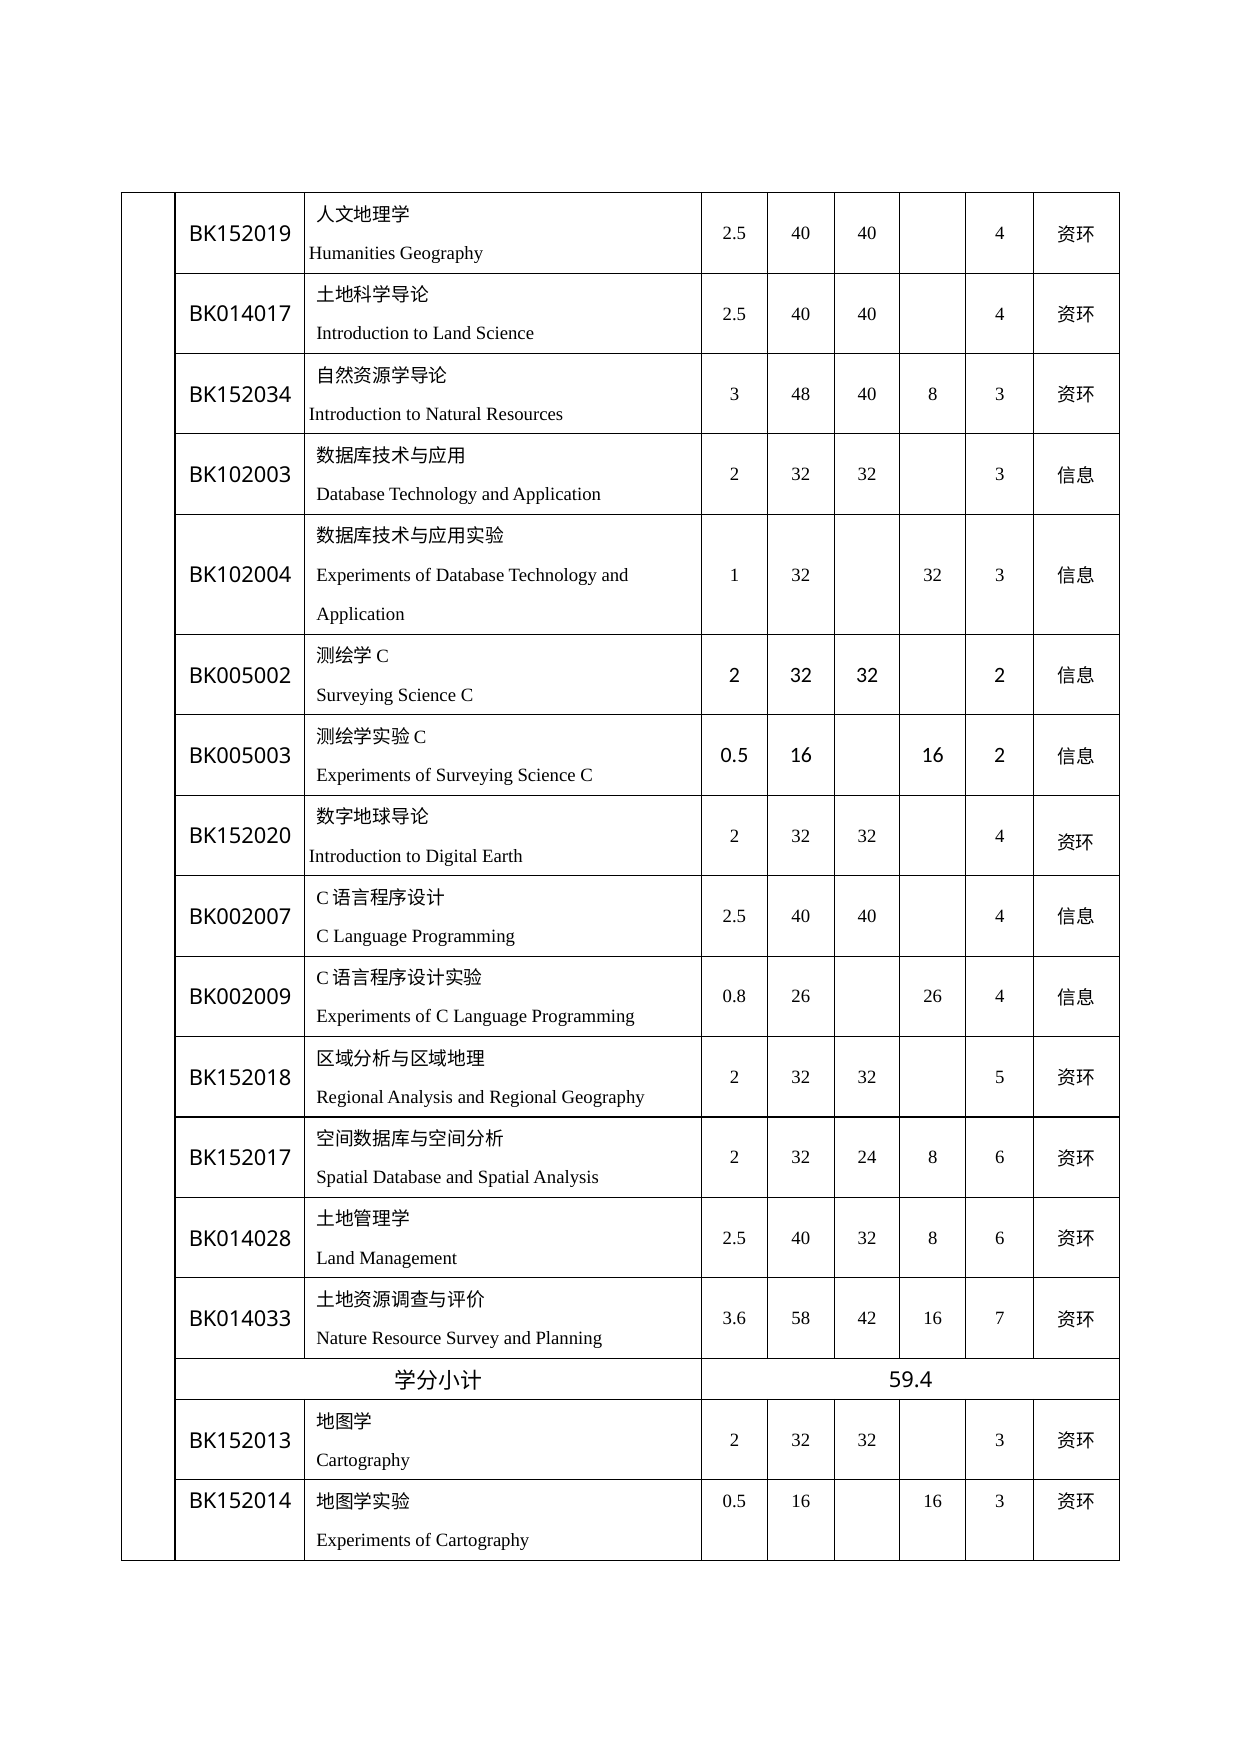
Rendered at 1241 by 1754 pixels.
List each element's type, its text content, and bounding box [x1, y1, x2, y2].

table_cell 资环 [1034, 274, 1119, 353]
table_cell 16 [768, 1480, 834, 1560]
table_cell 32 [835, 1198, 899, 1277]
table_cell [835, 715, 899, 795]
table_cell 学分小计 [176, 1359, 701, 1399]
table_cell [900, 1400, 965, 1479]
table_cell 资环 [1034, 354, 1119, 433]
table_cell 3 [966, 354, 1033, 433]
table_cell [900, 796, 965, 875]
table_cell 40 [768, 1198, 834, 1277]
table_cell 土地科学导论 Introduction to Land Science [305, 274, 701, 353]
table_cell BK102003 [176, 434, 304, 514]
table_cell [900, 1037, 965, 1116]
table_cell [835, 515, 899, 634]
table_cell BK005002 [176, 635, 304, 714]
table_cell BK002007 [176, 876, 304, 956]
table_cell [835, 957, 899, 1036]
table_cell 测绘学实验C Experiments of Surveying Science C [305, 715, 701, 795]
table_cell 8 [900, 354, 965, 433]
table_cell 测绘学C Surveying Science C [305, 635, 701, 714]
table_cell 空间数据库与空间分析 Spatial Database and Spatial Analysis [305, 1118, 701, 1197]
table_cell 6 [966, 1198, 1033, 1277]
table_cell BK152014 [176, 1480, 304, 1560]
table_cell BK152034 [176, 354, 304, 433]
table_cell 资环 [1034, 1198, 1119, 1277]
table_cell BK152013 [176, 1400, 304, 1479]
table_cell 土地资源调查与评价 Nature Resource Survey and Planning [305, 1278, 701, 1358]
table_cell 32 [768, 1118, 834, 1197]
table_cell 2.5 [702, 274, 767, 353]
table_cell 32 [835, 1400, 899, 1479]
table_cell BK152019 [176, 193, 304, 272]
table_cell 地图学 Cartography [305, 1400, 701, 1479]
table_cell 0.5 [702, 1480, 767, 1560]
table_cell 资环 [1034, 1400, 1119, 1479]
table_cell 8 [900, 1118, 965, 1197]
table_cell 3 [966, 434, 1033, 514]
table_cell 2 [702, 1400, 767, 1479]
table_cell 32 [768, 635, 834, 714]
table_cell BK102004 [176, 515, 304, 634]
table_cell 8 [900, 1198, 965, 1277]
table_cell 40 [768, 876, 834, 956]
table_cell 2.5 [702, 193, 767, 272]
table_cell C语言程序设计 C Language Programming [305, 876, 701, 956]
table_cell 32 [835, 434, 899, 514]
table_cell C语言程序设计实验 Experiments of C Language Programming [305, 957, 701, 1036]
table_cell 7 [966, 1278, 1033, 1358]
table_cell 32 [768, 1037, 834, 1116]
table_cell 1 [702, 515, 767, 634]
table_cell 24 [835, 1118, 899, 1197]
table_cell 数字地球导论 Introduction to Digital Earth [305, 796, 701, 875]
table_cell 数据库技术与应用 Database Technology and Application [305, 434, 701, 514]
table_cell [900, 635, 965, 714]
table_cell BK152020 [176, 796, 304, 875]
table_cell 40 [835, 354, 899, 433]
table_cell 2.5 [702, 1198, 767, 1277]
table_cell 6 [966, 1118, 1033, 1197]
table_cell 48 [768, 354, 834, 433]
table_cell 5 [966, 1037, 1033, 1116]
table_cell 16 [768, 715, 834, 795]
table_cell [835, 1480, 899, 1560]
table_cell 土地管理学 Land Management [305, 1198, 701, 1277]
table_cell 40 [768, 274, 834, 353]
table_cell BK152018 [176, 1037, 304, 1116]
table_cell 信息 [1034, 515, 1119, 634]
table_cell 资环 [1034, 193, 1119, 272]
table_cell 2 [966, 715, 1033, 795]
table_cell 信息 [1034, 635, 1119, 714]
table_cell 4 [966, 796, 1033, 875]
table_cell 0.5 [702, 715, 767, 795]
table_cell 32 [768, 515, 834, 634]
table_cell 3 [966, 1480, 1033, 1560]
table_cell 0.8 [702, 957, 767, 1036]
table_cell 2 [702, 635, 767, 714]
table_cell 信息 [1034, 876, 1119, 956]
table_cell 32 [768, 1400, 834, 1479]
table_cell 26 [768, 957, 834, 1036]
table_cell [900, 274, 965, 353]
table_cell BK005003 [176, 715, 304, 795]
table_cell 信息 [1034, 715, 1119, 795]
table_cell 资环 [1034, 1278, 1119, 1358]
table_cell 3.6 [702, 1278, 767, 1358]
table_cell [900, 876, 965, 956]
table_cell 地图学实验 Experiments of Cartography [305, 1480, 701, 1560]
table_cell 2 [702, 796, 767, 875]
table_cell 区域分析与区域地理 Regional Analysis and Regional Geography [305, 1037, 701, 1116]
table_cell 40 [835, 274, 899, 353]
table_cell 信息 [1034, 957, 1119, 1036]
table_cell 16 [900, 715, 965, 795]
table_cell 32 [835, 796, 899, 875]
table_cell BK002009 [176, 957, 304, 1036]
table_cell 资环 [1034, 1037, 1119, 1116]
table_cell 32 [900, 515, 965, 634]
table_cell 2 [702, 434, 767, 514]
table_cell 40 [835, 193, 899, 272]
table_cell 3 [966, 1400, 1033, 1479]
table_cell 4 [966, 876, 1033, 956]
table_cell 2.5 [702, 876, 767, 956]
table_cell 32 [768, 434, 834, 514]
table_cell 26 [900, 957, 965, 1036]
table_cell 32 [835, 1037, 899, 1116]
table_cell 42 [835, 1278, 899, 1358]
table_cell BK014017 [176, 274, 304, 353]
table_cell BK014028 [176, 1198, 304, 1277]
table_cell 2 [702, 1037, 767, 1116]
table_cell 2 [966, 635, 1033, 714]
table_cell 资环 [1034, 796, 1119, 875]
table_cell 3 [966, 515, 1033, 634]
table_cell 40 [835, 876, 899, 956]
table_cell 2 [702, 1118, 767, 1197]
table_cell 人文地理学 Humanities Geography [305, 193, 701, 272]
table_cell 16 [900, 1278, 965, 1358]
table_cell 32 [835, 635, 899, 714]
table_cell 32 [768, 796, 834, 875]
table_cell 4 [966, 193, 1033, 272]
table_cell 59.4 [702, 1359, 1119, 1399]
table_cell BK014033 [176, 1278, 304, 1358]
table_cell 资环 [1034, 1480, 1119, 1560]
table_cell 数据库技术与应用实验 Experiments of Database Technology and Application [305, 515, 701, 634]
table_cell 信息 [1034, 434, 1119, 514]
table_cell 自然资源学导论 Introduction to Natural Resources [305, 354, 701, 433]
table_cell 3 [702, 354, 767, 433]
table_cell 16 [900, 1480, 965, 1560]
table_cell 资环 [1034, 1118, 1119, 1197]
table_cell BK152017 [176, 1118, 304, 1197]
table_cell 4 [966, 957, 1033, 1036]
table_cell [900, 193, 965, 272]
table_cell 40 [768, 193, 834, 272]
table_cell 58 [768, 1278, 834, 1358]
table_cell [900, 434, 965, 514]
table_cell 4 [966, 274, 1033, 353]
